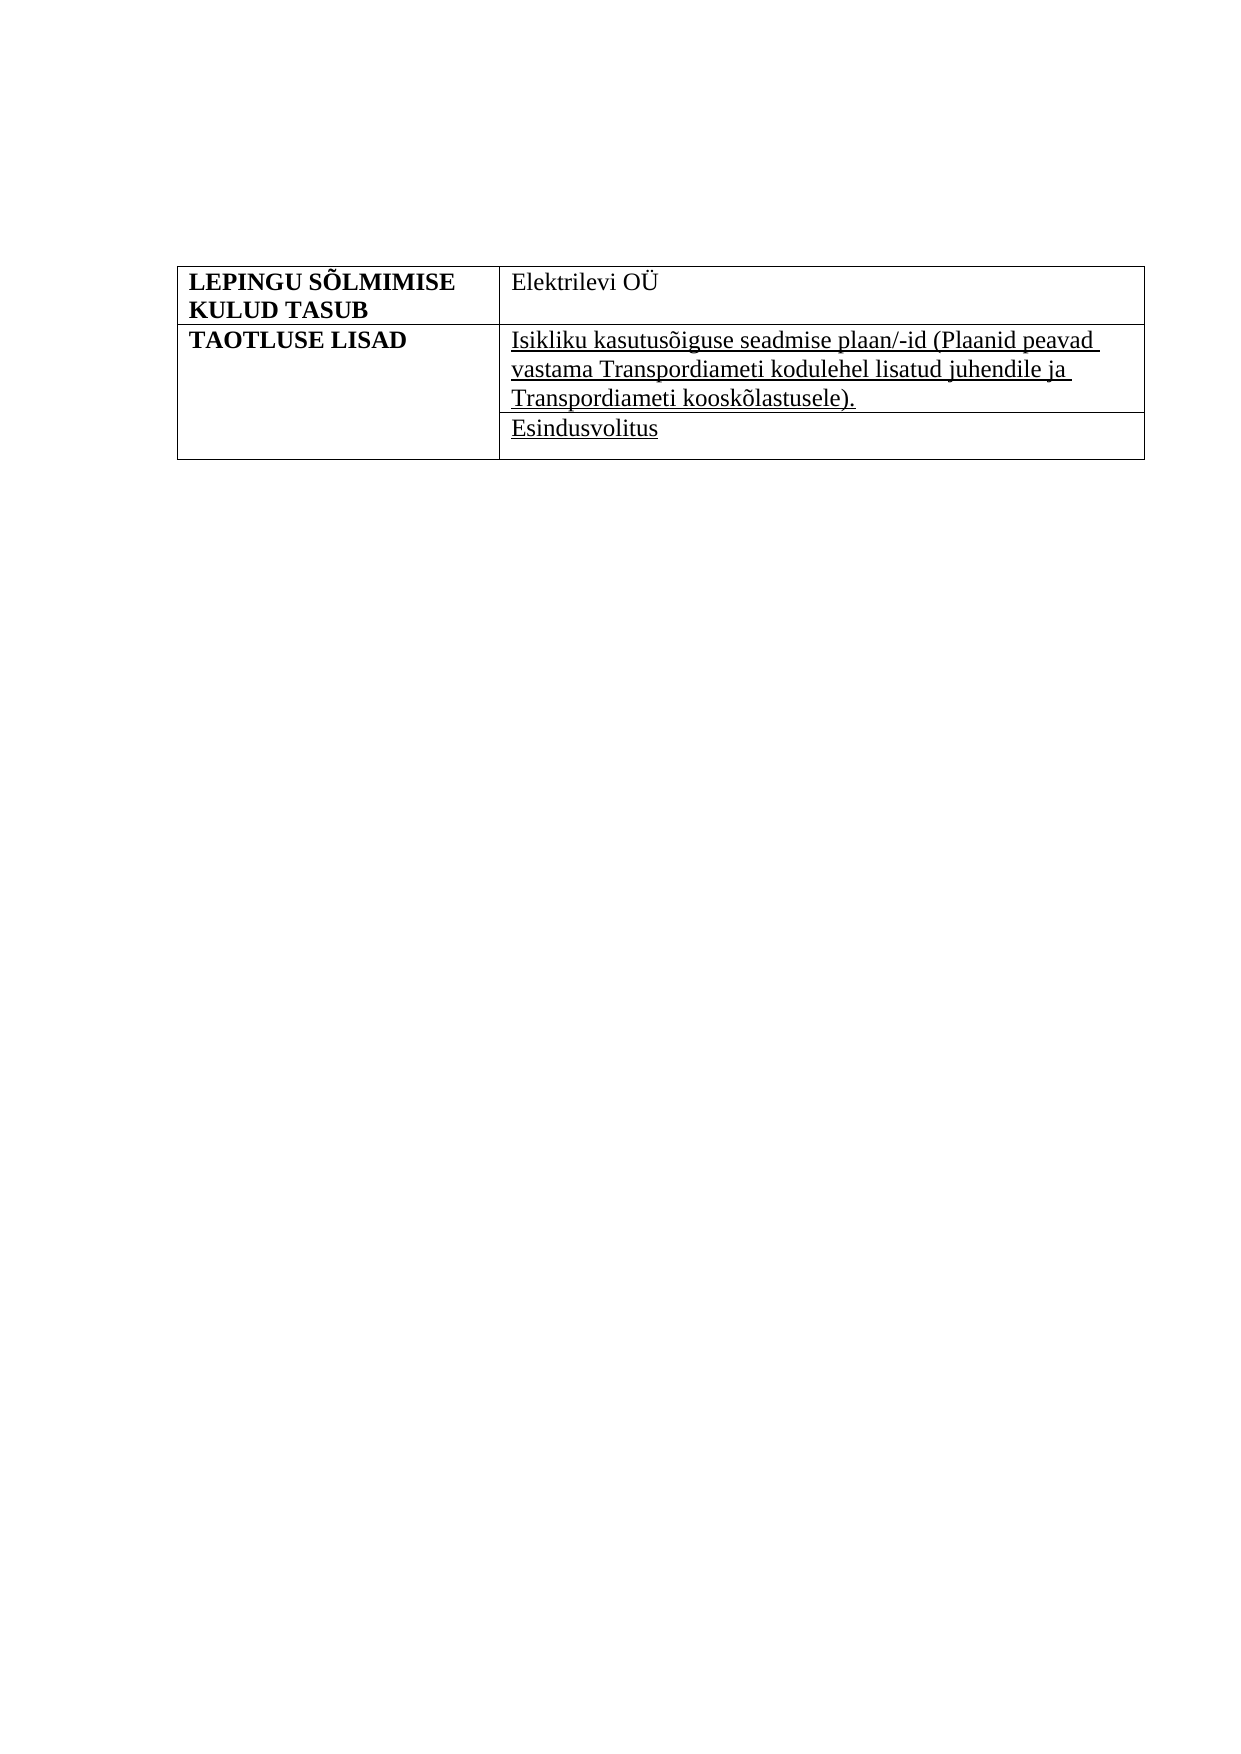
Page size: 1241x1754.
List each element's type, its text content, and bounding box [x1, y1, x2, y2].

table_cell TAOTLUSE LISAD [178, 325, 499, 412]
table_cell Elektrilevi OÜ [500, 267, 1144, 324]
table_cell LEPINGU SÕLMIMISE KULUD TASUB [178, 267, 499, 324]
table_cell Isikliku kasutusõiguse seadmise plaan/-id (Plaanid peavad vastama Transpordiameti kodulehel lisatud juhendile ja Transpordiameti kooskõlastusele). [500, 325, 1144, 412]
table_cell Esindusvolitus [500, 413, 1144, 459]
table_cell [178, 412, 499, 459]
